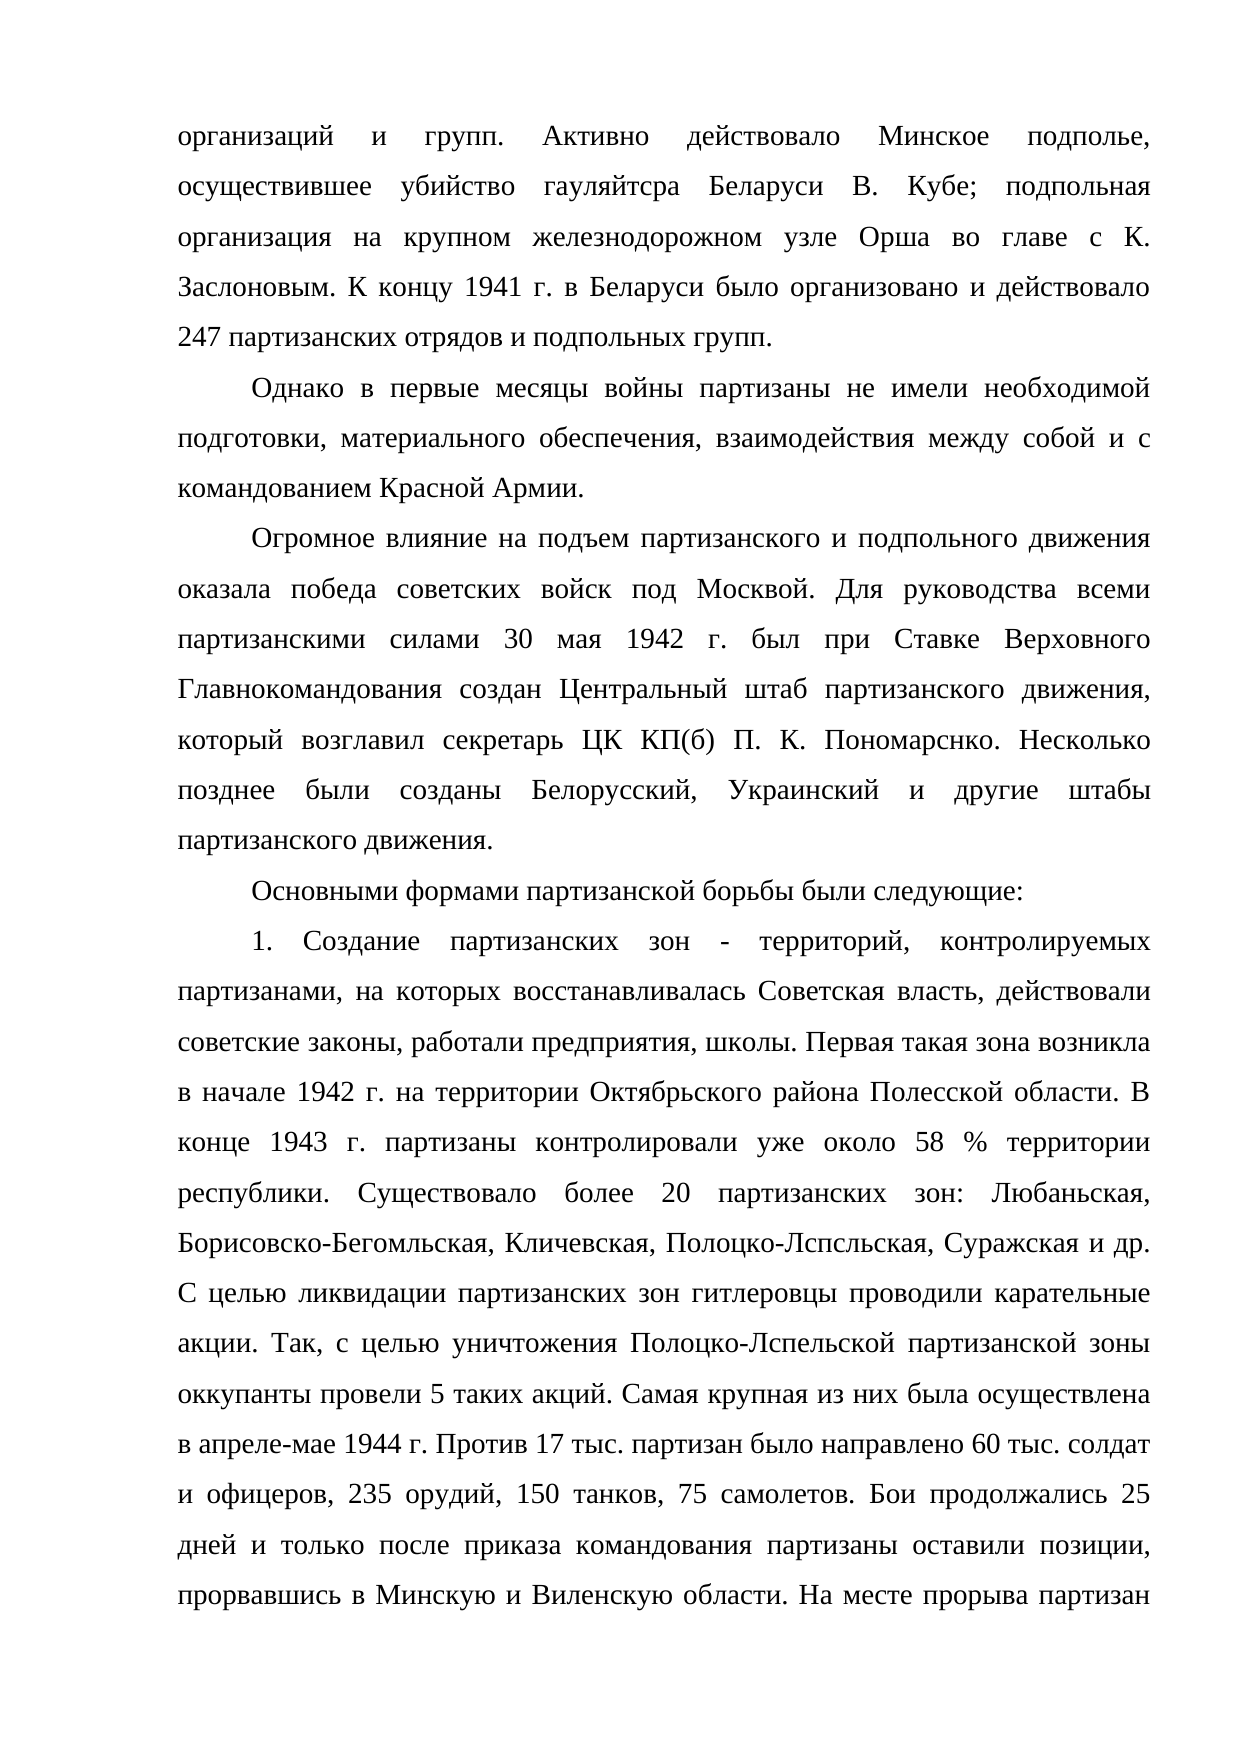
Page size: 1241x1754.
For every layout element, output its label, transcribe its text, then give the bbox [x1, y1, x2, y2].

text Однако в первые месяцы войны партизаны не имели необходимой подготовки, материального обеспечения, взаимодействия между собой и с командованием Красной Армии. [177, 370, 1152, 504]
text Основными формами партизанской борьбы были следующие: [177, 873, 1152, 906]
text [177, 923, 1152, 1611]
text Огромное влияние на подъем партизанского и подпольного движения оказала победа советских войск под Москвой. Для руководства всеми партизанскими силами 30 мая . был при Ставке Верховного Главнокомандования создан Центральный штаб партизанского движения, который возглавил секретарь ЦК КП(б) П. К. Пономарснко. Несколько позднее были созданы Белорусский, Украинский и другие штабы партизанского движения. [177, 521, 1152, 856]
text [177, 118, 1152, 353]
